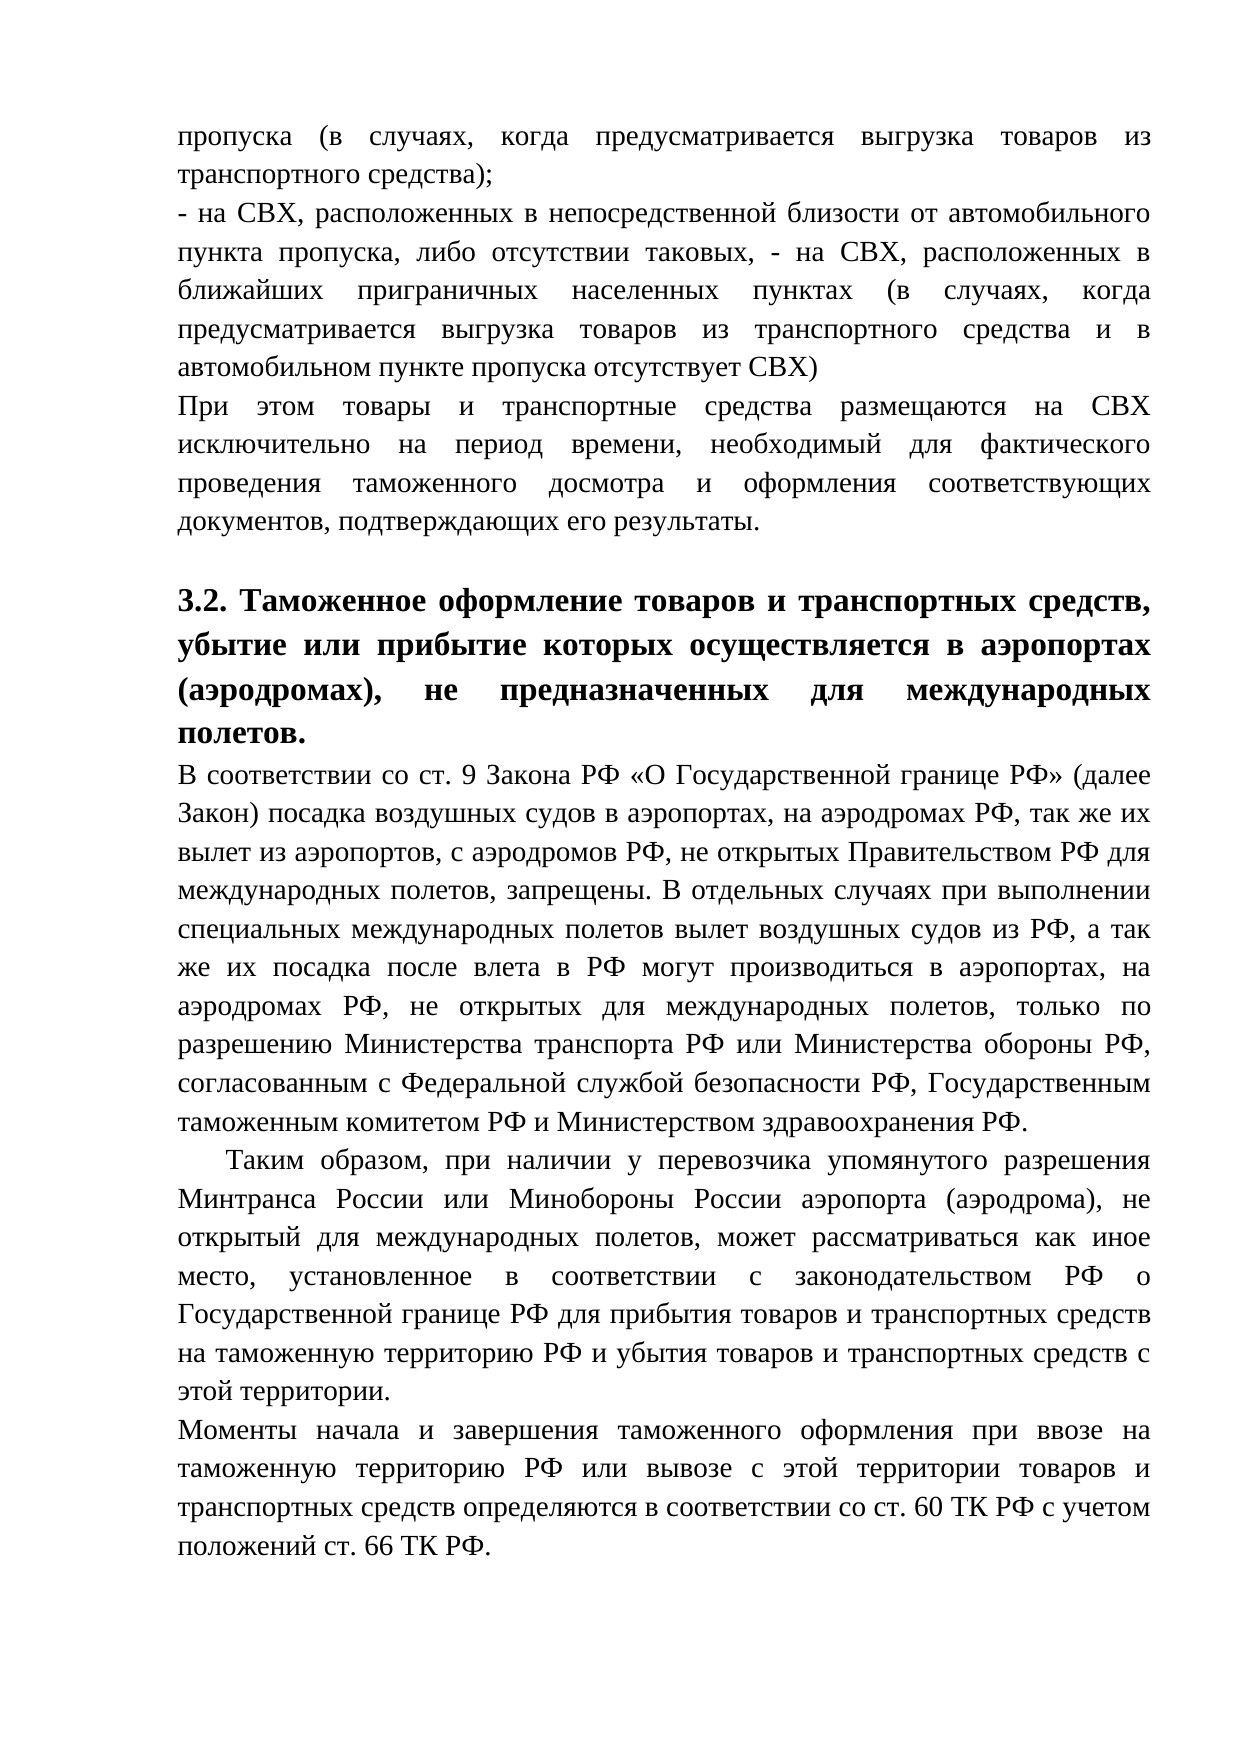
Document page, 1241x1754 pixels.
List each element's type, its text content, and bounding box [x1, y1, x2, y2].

text Моменты начала и завершения таможенного оформления при ввозе на таможенную территорию РФ или вывозе с этой территории товаров и транспортных средств определяются в соответствии со ст. 60 ТК РФ с учетом положений ст. 66 ТК РФ. [177, 1412, 1152, 1561]
text Таким образом, при наличии у перевозчика упомянутого разрешения Минтранса России или Минобороны России аэропорта (аэродрома), не открытый для международных полетов, может рассматриваться как иное место, установленное в соответствии с законодательством РФ о Государственной границе РФ для прибытия товаров и транспортных средств на таможенную территорию РФ и убытия товаров и транспортных средств с этой территории. [177, 1142, 1152, 1407]
text При этом товары и транспортные средства размещаются на СВХ исключительно на период времени, необходимый для фактического проведения таможенного досмотра и оформления соответствующих документов, подтверждающих его результаты. [177, 388, 1152, 537]
text В соответствии со ст. 9 Закона РФ «О Государственной границе РФ» (далее Закон) посадка воздушных судов в аэропортах, на аэродромах РФ, так же их вылет из аэропортов, с аэродромов РФ, не открытых Правительством РФ для международных полетов, запрещены. В отдельных случаях при выполнении специальных международных полетов вылет воздушных судов из РФ, а так же их посадка после влета в РФ могут производиться в аэропортах, на аэродромах РФ, не открытых для международных полетов, только по разрешению Министерства транспорта РФ или Министерства обороны РФ, согласованным с Федеральной службой безопасности РФ, Государственным таможенным комитетом РФ и Министерством здравоохранения РФ. [177, 757, 1152, 1137]
text - на СВХ, расположенных в непосредственной близости от автомобильного пункта пропуска, либо отсутствии таковых, - на СВХ, расположенных в ближайших приграничных населенных пунктах (в случаях, когда предусматривается выгрузка товаров из транспортного средства и в автомобильном пункте пропуска отсутствует СВХ) [177, 195, 1152, 383]
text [177, 118, 1152, 190]
text 3.2. Таможенное оформление товаров и транспортных средств, убытие или прибытие которых осуществляется в аэропортах (аэродромах), не предназначенных для международных полетов. [177, 581, 1152, 751]
